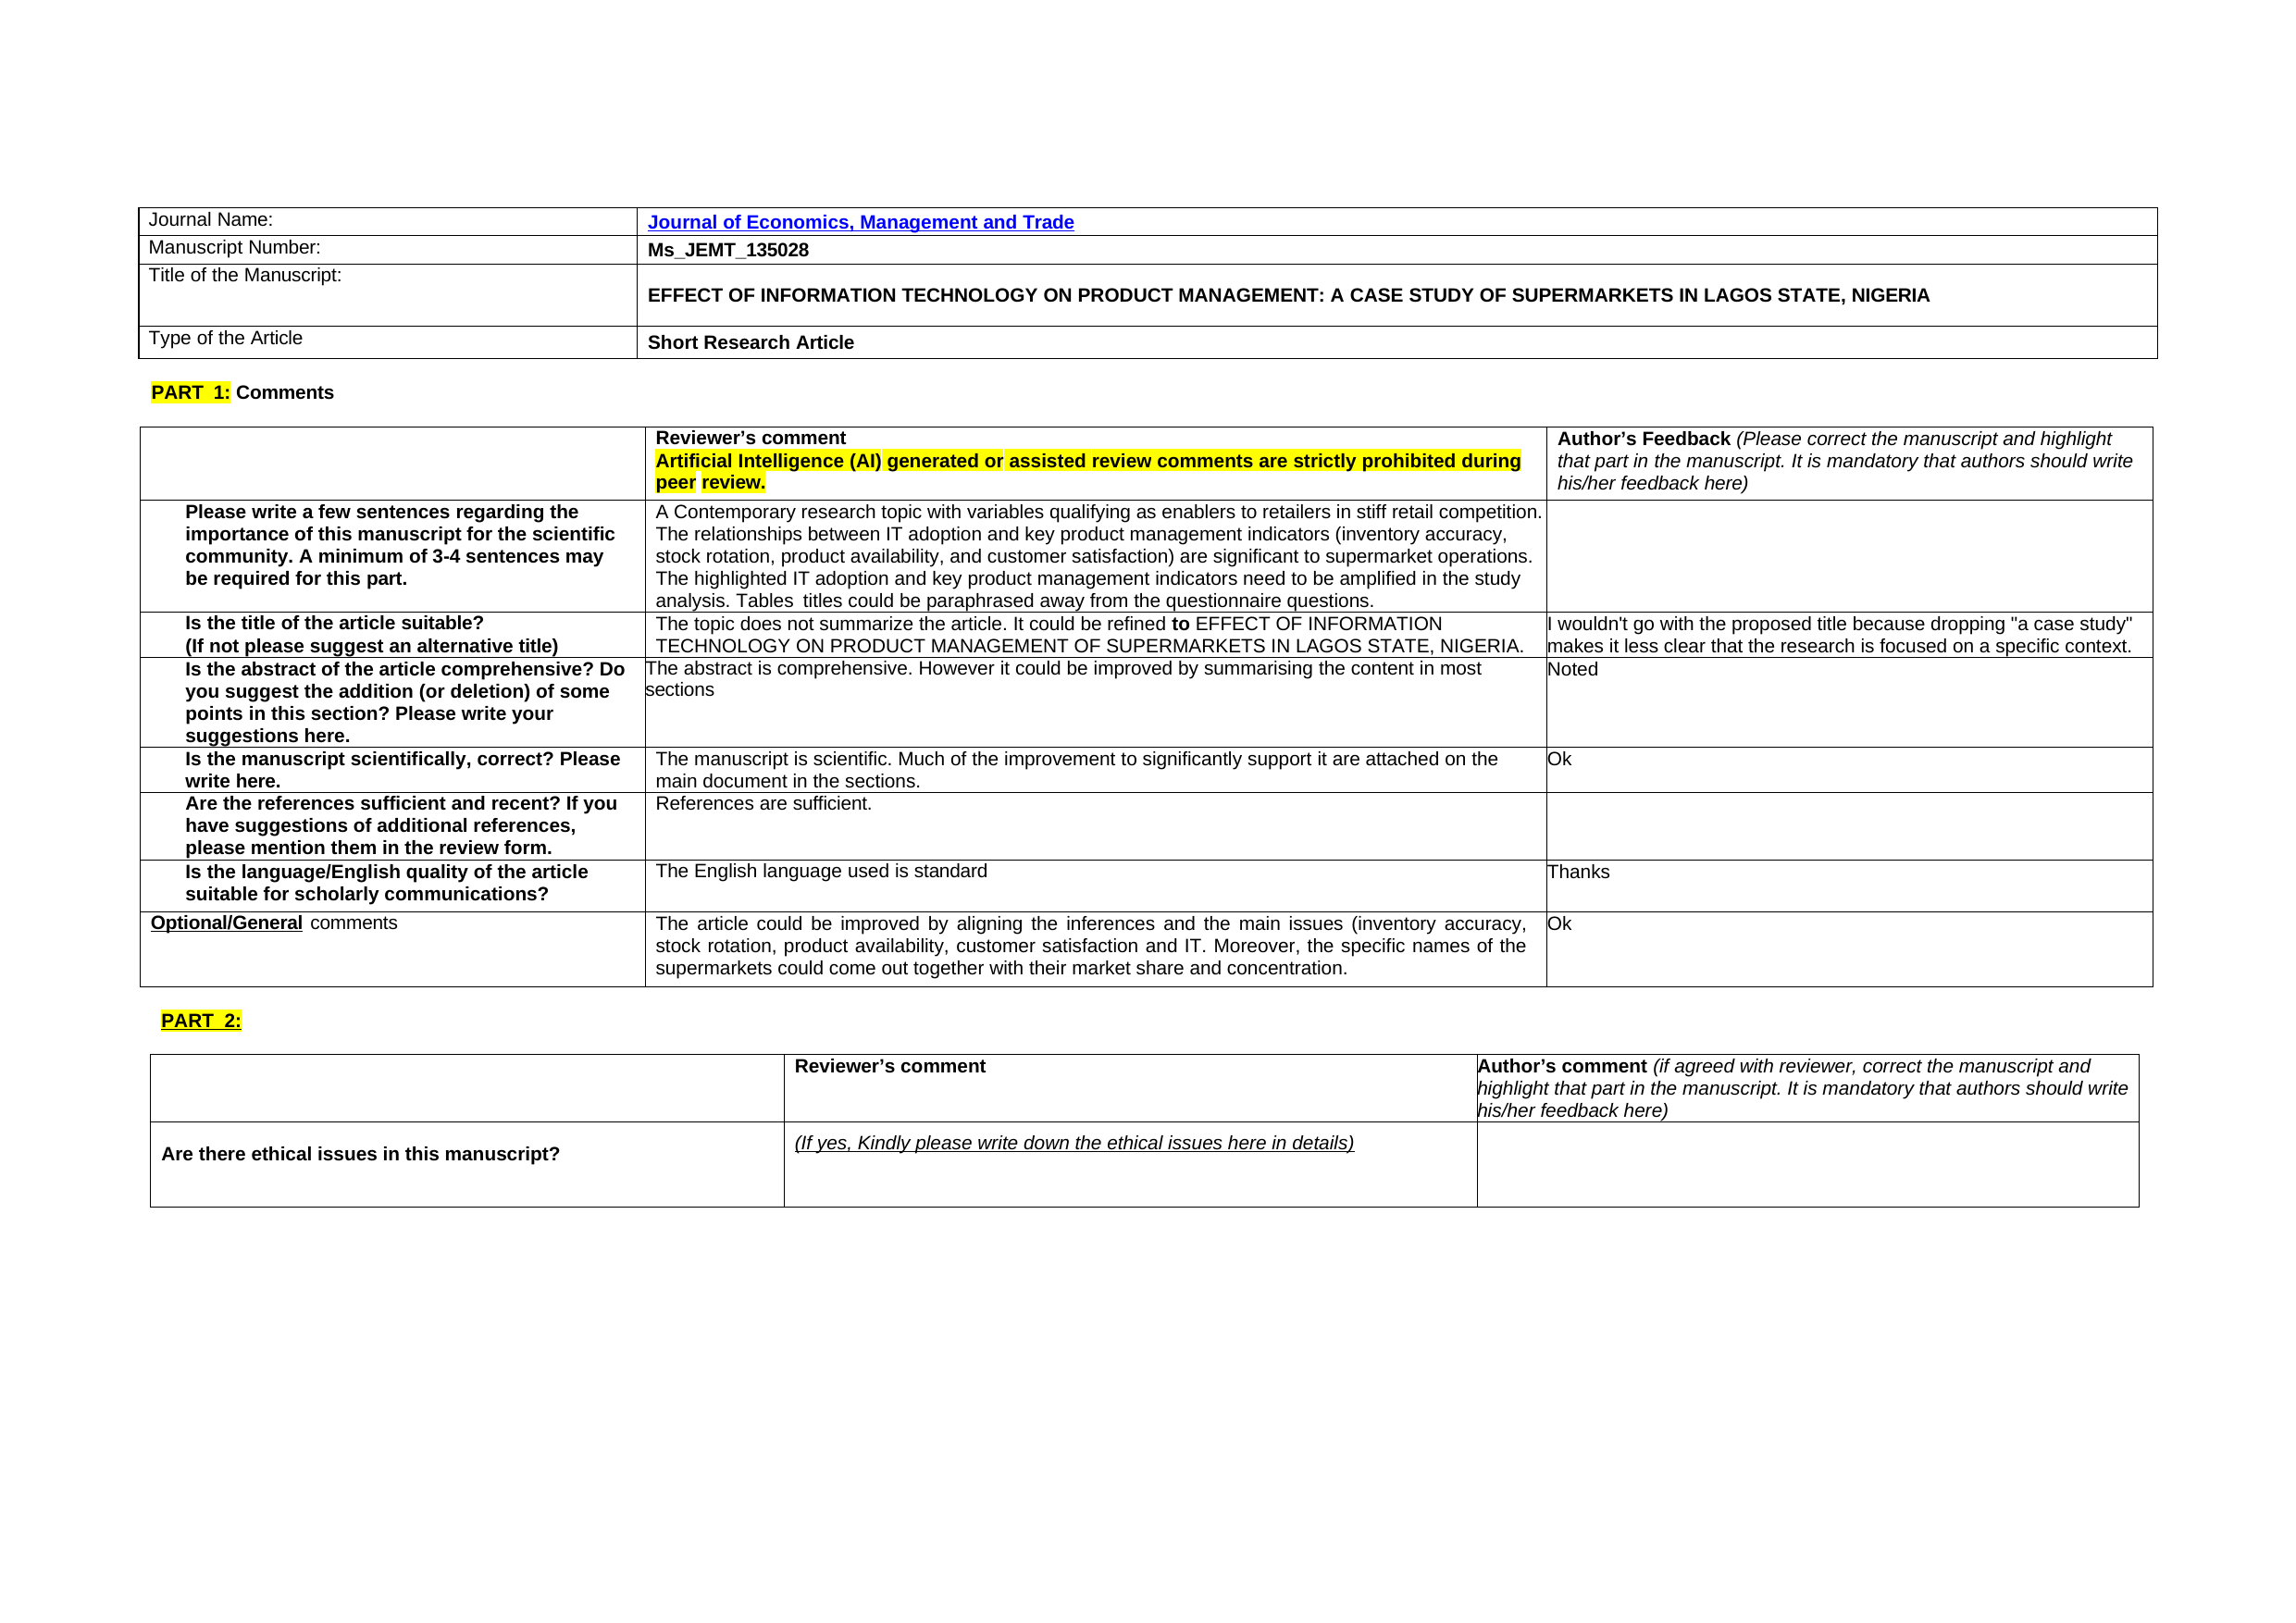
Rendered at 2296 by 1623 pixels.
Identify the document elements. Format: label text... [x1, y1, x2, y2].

table_cell Title of the Manuscript: [140, 265, 637, 326]
table_cell Is the language/English quality of the article suitable for scholarly communications? [141, 861, 645, 911]
table_cell A Contemporary research topic with variables qualifying as enablers to retailers in stiff retail competition. The relationships between IT adoption and key product management indicators (inventory accuracy, stock rotation, product availability, and customer satisfaction) are significant to supermarket operations. The highlighted IT adoption and key product management indicators need to be amplified in the study analysis. Tables titles could be paraphrased away from the questionnaire questions. [646, 501, 1546, 612]
table_cell The manuscript is scientific. Much of the improvement to significantly support it are attached on the main document in the sections. [646, 748, 1546, 792]
table_cell Optional/General comments [141, 912, 645, 986]
table_cell Manuscript Number: [140, 236, 637, 263]
table_cell Short Research Article [638, 327, 2157, 358]
table_cell Ms_JEMT_135028 [638, 236, 2157, 263]
table_cell Ok [1547, 748, 2153, 792]
table_cell [1478, 1122, 2139, 1207]
table_cell Are the references sufficient and recent? If you have suggestions of additional references, please mention them in the review form. [141, 793, 645, 860]
table_cell Ok [1547, 912, 2153, 986]
table_cell Noted [1547, 658, 2153, 747]
table_cell [1547, 501, 2153, 612]
table_cell Is the title of the article suitable? (If not please suggest an alternative title) [141, 613, 645, 657]
table_cell Is the abstract of the article comprehensive? Do you suggest the addition (or deletion) of some points in this section? Please write your suggestions here. [141, 658, 645, 747]
table_cell Reviewer’s comment [785, 1055, 1477, 1121]
table_cell Reviewer’s comment Artificial Intelligence (AI) generated or assisted review comments are strictly prohibited during peer review. [646, 427, 1546, 500]
table_cell [141, 427, 645, 500]
table_cell Please write a few sentences regarding the importance of this manuscript for the scientific community. A minimum of 3-4 sentences may be required for this part. [141, 501, 645, 612]
table_header Journal Name: [140, 208, 637, 235]
table_cell Type of the Article [140, 327, 637, 358]
table_cell Are there ethical issues in this manuscript? [151, 1122, 784, 1207]
table_cell (If yes, Kindly please write down the ethical issues here in details) [785, 1122, 1477, 1207]
table_cell The topic does not summarize the article. It could be refined to EFFECT OF INFORMATION TECHNOLOGY ON PRODUCT MANAGEMENT OF SUPERMARKETS IN LAGOS STATE, NIGERIA. [646, 613, 1546, 657]
table_cell The abstract is comprehensive. However it could be improved by summarising the content in most sections [646, 658, 1546, 747]
table_cell The article could be improved by aligning the inferences and the main issues (inventory accuracy, stock rotation, product availability, customer satisfaction and IT. Moreover, the specific names of the supermarkets could come out together with their market share and concentration. [646, 912, 1546, 986]
table_cell Author’s comment (if agreed with reviewer, correct the manuscript and highlight that part in the manuscript. It is mandatory that authors should write his/her feedback here) [1478, 1055, 2139, 1121]
table_header PART 2: [151, 1010, 2139, 1054]
table_cell [1547, 793, 2153, 860]
table_header Journal of Economics, Management and Trade [638, 208, 2157, 235]
table_cell References are sufficient. [646, 793, 1546, 860]
table_header PART 1: Comments [141, 382, 2153, 427]
table_cell [151, 1055, 784, 1121]
table_cell Thanks [1547, 861, 2153, 911]
table_cell Is the manuscript scientifically, correct? Please write here. [141, 748, 645, 792]
table_cell EFFECT OF INFORMATION TECHNOLOGY ON PRODUCT MANAGEMENT: A CASE STUDY OF SUPERMARKETS IN LAGOS STATE, NIGERIA [638, 265, 2157, 326]
table_cell Author’s Feedback (Please correct the manuscript and highlight that part in the manuscript. It is mandatory that authors should write his/her feedback here) [1547, 427, 2153, 500]
table_cell The English language used is standard [646, 861, 1546, 911]
table_cell I wouldn't go with the proposed title because dropping "a case study" makes it less clear that the research is focused on a specific context. [1547, 613, 2153, 657]
